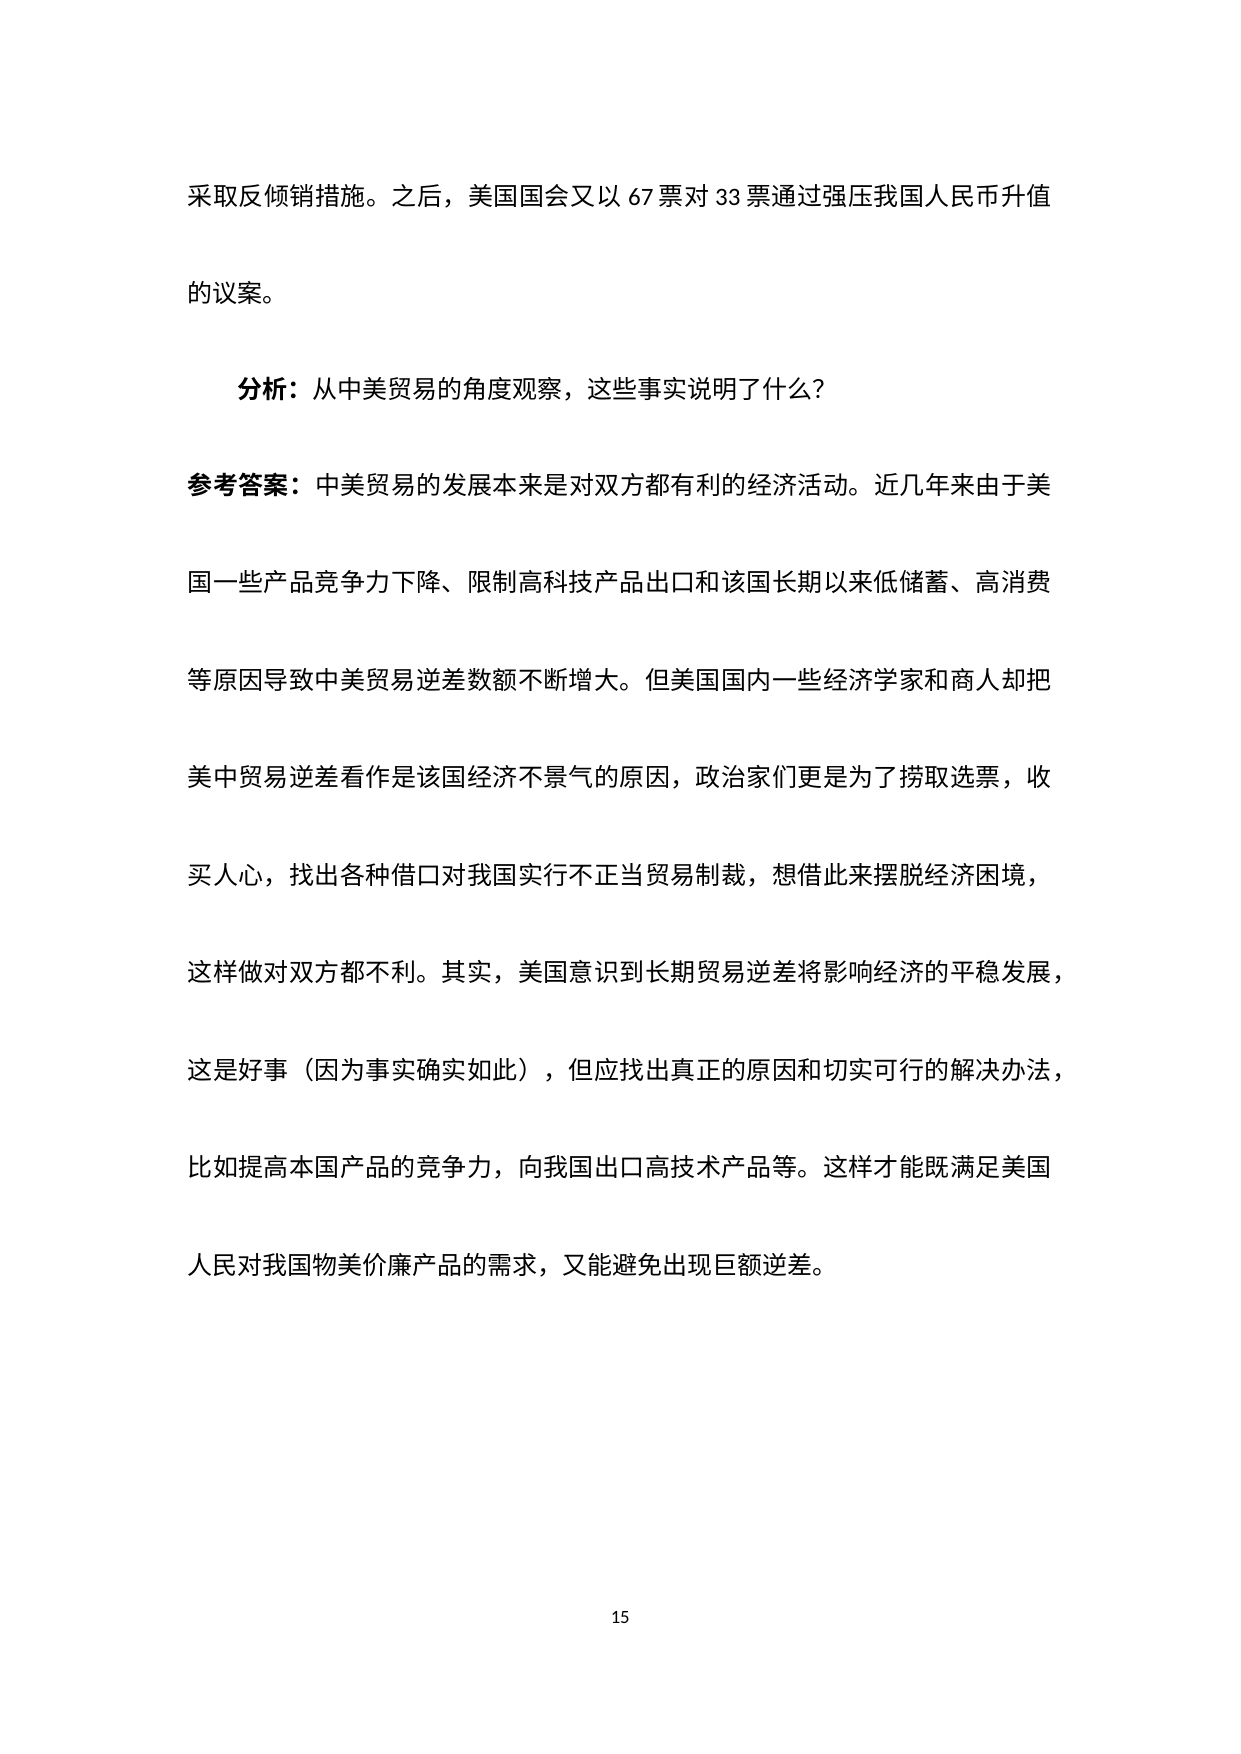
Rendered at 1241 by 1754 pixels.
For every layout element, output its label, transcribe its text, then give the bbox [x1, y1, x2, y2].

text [187, 162, 1053, 324]
text 参考答案：中美贸易的发展本来是对双方都有利的经济活动。近几年来由于美国一些产品竞争力下降、限制高科技产品出口和该国长期以来低储蓄、高消费等原因导致中美贸易逆差数额不断增大。但美国国内一些经济学家和商人却把美中贸易逆差看作是该国经济不景气的原因，政治家们更是为了捞取选票，收买人心，找出各种借口对我国实行不正当贸易制裁，想借此来摆脱经济困境，这样做对双方都不利。其实，美国意识到长期贸易逆差将影响经济的平稳发展，这是好事（因为事实确实如此），但应找出真正的原因和切实可行的解决办法，比如提高本国产品的竞争力，向我国出口高技术产品等。这样才能既满足美国人民对我国物美价廉产品的需求，又能避免出现巨额逆差。 [187, 451, 1053, 1296]
text 分析：从中美贸易的角度观察，这些事实说明了什么？ [187, 355, 1053, 420]
